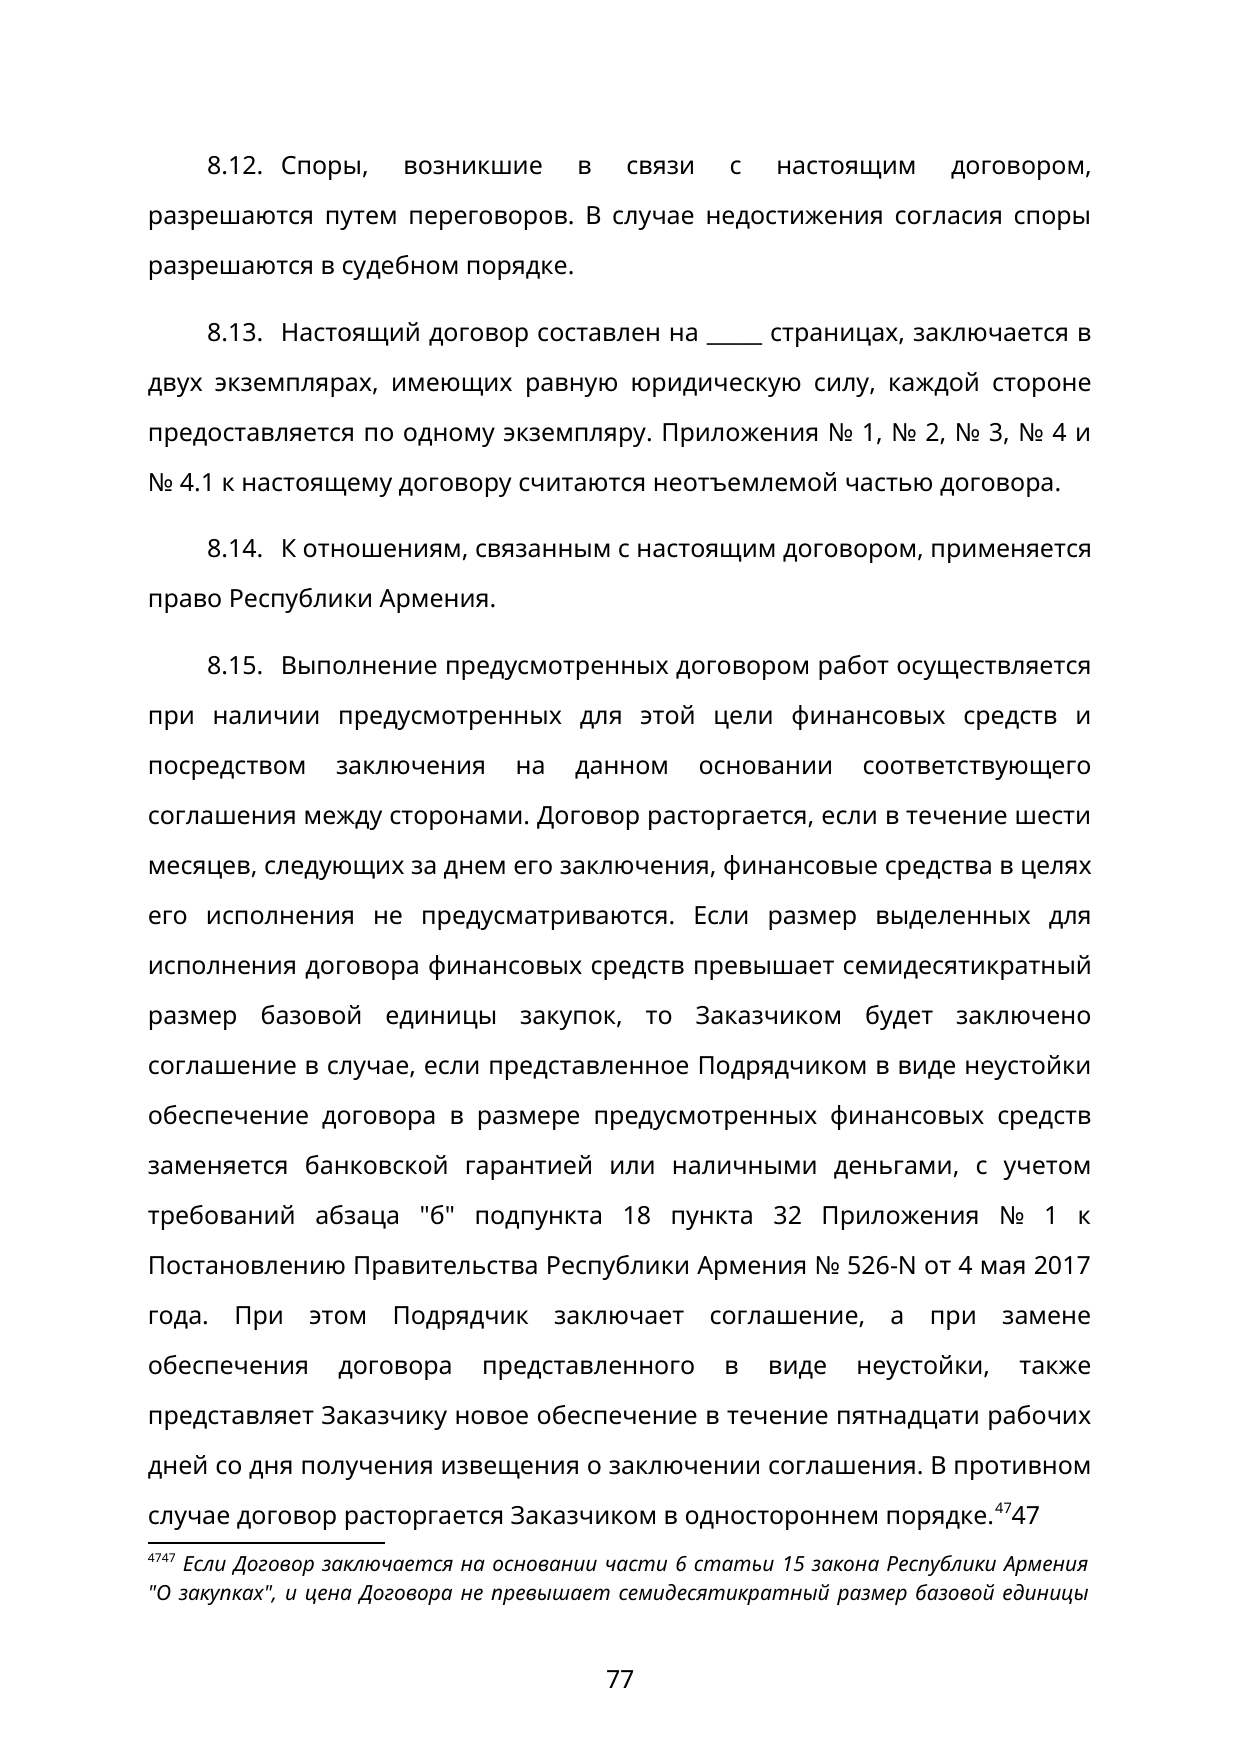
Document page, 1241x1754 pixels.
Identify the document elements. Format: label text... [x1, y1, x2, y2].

text 8.12. Споры, возникшие в связи с настоящим договором, разрешаются путем переговоров. В случае недостижения согласия споры разрешаются в судебном порядке. [148, 148, 1092, 282]
text 8.13. Настоящий договор составлен на _____ страницах, заключается в двух экземплярах, имеющих равную юридическую силу, каждой стороне предоставляется по одному экземпляру. Приложения № 1, № 2, № 3, № 4 и № 4.1 к настоящему договору считаются неотъемлемой частью договора. [148, 314, 1092, 498]
text 8.14. К отношениям, связанным с настоящим договором, применяется право Республики Армения. [148, 531, 1092, 615]
text 8.15. Выполнение предусмотренных договором работ осуществляется при наличии предусмотренных для этой цели финансовых средств и посредством заключения на данном основании соответствующего соглашения между сторонами. Договор расторгается, если в течение шести месяцев, следующих за днем его заключения, финансовые средства в целях его исполнения не предусматриваются. Если размер выделенных для исполнения договора финансовых средств превышает семидесятикратный размер базовой единицы закупок, то Заказчиком будет заключенo соглашение в случае, если представленное Подрядчиком в виде неустойки обеспечение договора в размере предусмотренных финансовых средств заменяется банковской гарантией или наличными деньгами, с учетом требований абзаца "б" подпункта 18 пункта 32 Приложения № 1 к Постановлению Правительства Республики Армения № 526-N от 4 мая 2017 года. При этом Подрядчик заключает соглашение, а при замене обеспечения договора представленного в виде неустойки, также представляет Заказчику новое обеспечение в течение пятнадцати рабочих дней со дня получения извещения о заключении соглашения. В противном случае договор расторгается Заказчиком в одностороннем порядке.47 [148, 648, 1092, 1532]
